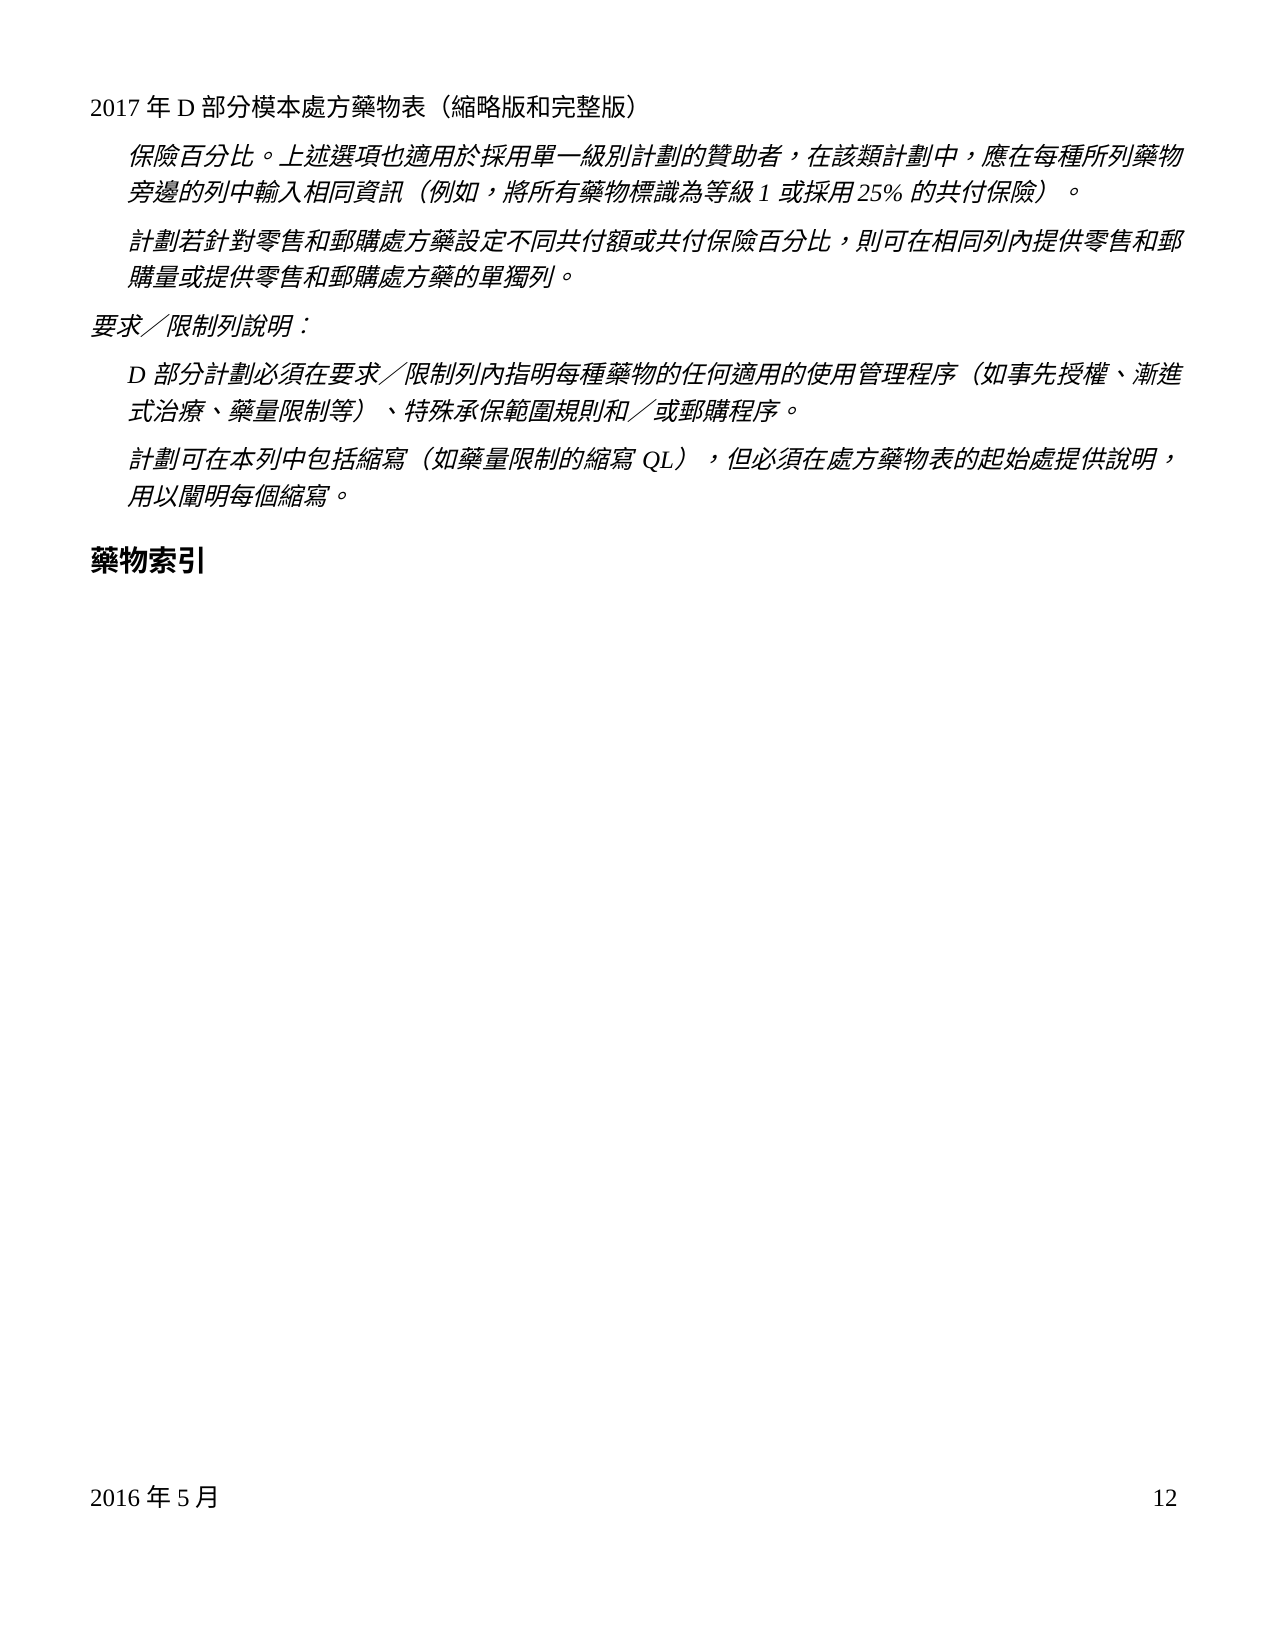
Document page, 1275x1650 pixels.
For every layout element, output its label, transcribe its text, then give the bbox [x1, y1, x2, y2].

subtitle 藥物索引 [90, 537, 1185, 580]
text D 部分計劃必須在要求／限制列內指明每種藥物的任何適用的使用管理程序（如事先授權、漸進式治療、藥量限制等）、特殊承保範圍規則和／或郵購程序。 [127, 355, 1185, 427]
text 要求／限制列說明︰ [90, 306, 1185, 342]
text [127, 136, 1185, 209]
text 計劃若針對零售和郵購處方藥設定不同共付額或共付保險百分比，則可在相同列內提供零售和郵購量或提供零售和郵購處方藥的單獨列。 [127, 221, 1185, 294]
text 計劃可在本列中包括縮寫（如藥量限制的縮寫 QL），但必須在處方藥物表的起始處提供說明，用以闡明每個縮寫。 [127, 440, 1185, 512]
